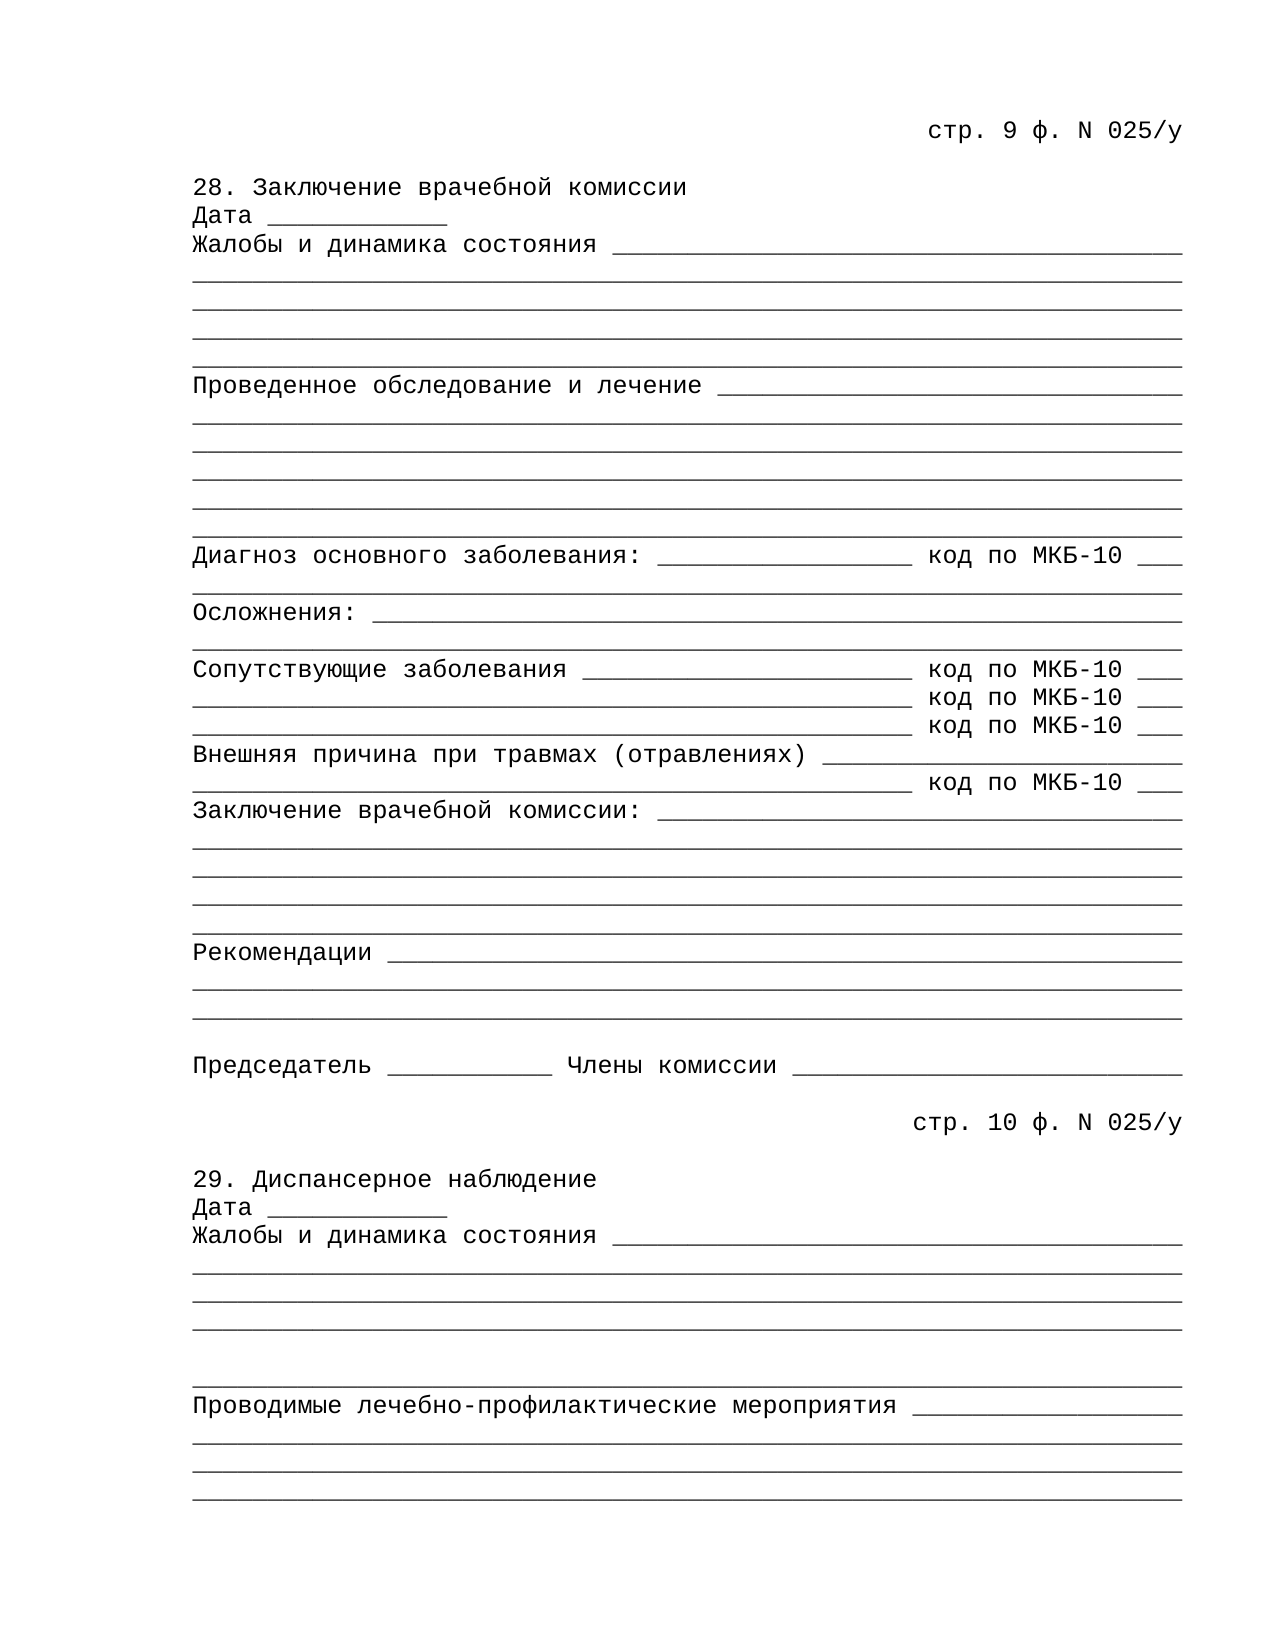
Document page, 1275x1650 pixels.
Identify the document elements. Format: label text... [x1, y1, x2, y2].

text __________________________________________________________________ [177, 486, 1186, 515]
text Жалобы и динамика состояния ______________________________________ [177, 1223, 1186, 1251]
text Дата ____________ [177, 1195, 1186, 1223]
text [177, 1421, 1186, 1450]
text Проведенное обследование и лечение _______________________________ [177, 373, 1186, 401]
text Председатель ___________ Члены комиссии __________________________ [177, 1053, 1186, 1081]
text __________________________________________________________________ [177, 430, 1186, 458]
text __________________________________________________________________ [177, 1251, 1186, 1280]
text стр. 9 ф. N 025/у [177, 118, 1186, 146]
text __________________________________________________________________ [177, 855, 1186, 883]
text ________________________________________________ код по МКБ-10 ___ [177, 770, 1186, 798]
text __________________________________________________________________ [177, 288, 1186, 316]
text __________________________________________________________________ [177, 826, 1186, 855]
text __________________________________________________________________ [177, 458, 1186, 486]
text Проводимые лечебно-профилактические мероприятия __________________ [177, 1393, 1186, 1421]
text Заключение врачебной комиссии: ___________________________________ [177, 798, 1186, 826]
text Диагноз основного заболевания: _________________ код по МКБ-10 ___ [177, 543, 1186, 571]
text Сопутствующие заболевания ______________________ код по МКБ-10 ___ [177, 656, 1186, 685]
text __________________________________________________________________ [177, 911, 1186, 940]
text Рекомендации _____________________________________________________ [177, 940, 1186, 968]
text __________________________________________________________________ [177, 968, 1186, 996]
text __________________________________________________________________ [177, 996, 1186, 1025]
text __________________________________________________________________ [177, 1308, 1186, 1336]
text __________________________________________________________________ [177, 571, 1186, 600]
text Дата ____________ [177, 203, 1186, 231]
text __________________________________________________________________ [177, 628, 1186, 656]
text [177, 260, 1186, 288]
text Жалобы и динамика состояния ______________________________________ [177, 231, 1186, 260]
text __________________________________________________________________ [177, 1365, 1186, 1393]
text __________________________________________________________________ [177, 515, 1186, 543]
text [177, 1478, 1186, 1506]
text Внешняя причина при травмах (отравлениях) ________________________ [177, 741, 1186, 770]
text __________________________________________________________________ [177, 1280, 1186, 1308]
text ________________________________________________ код по МКБ-10 ___ [177, 713, 1186, 741]
text 29. Диспансерное наблюдение [177, 1166, 1186, 1195]
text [177, 1450, 1186, 1478]
text __________________________________________________________________ [177, 401, 1186, 430]
text __________________________________________________________________ [177, 316, 1186, 345]
text __________________________________________________________________ [177, 345, 1186, 373]
text стр. 10 ф. N 025/у [177, 1110, 1186, 1138]
text Осложнения: ______________________________________________________ [177, 600, 1186, 628]
text __________________________________________________________________ [177, 883, 1186, 911]
text 28. Заключение врачебной комиссии [177, 175, 1186, 203]
text ________________________________________________ код по МКБ-10 ___ [177, 685, 1186, 713]
